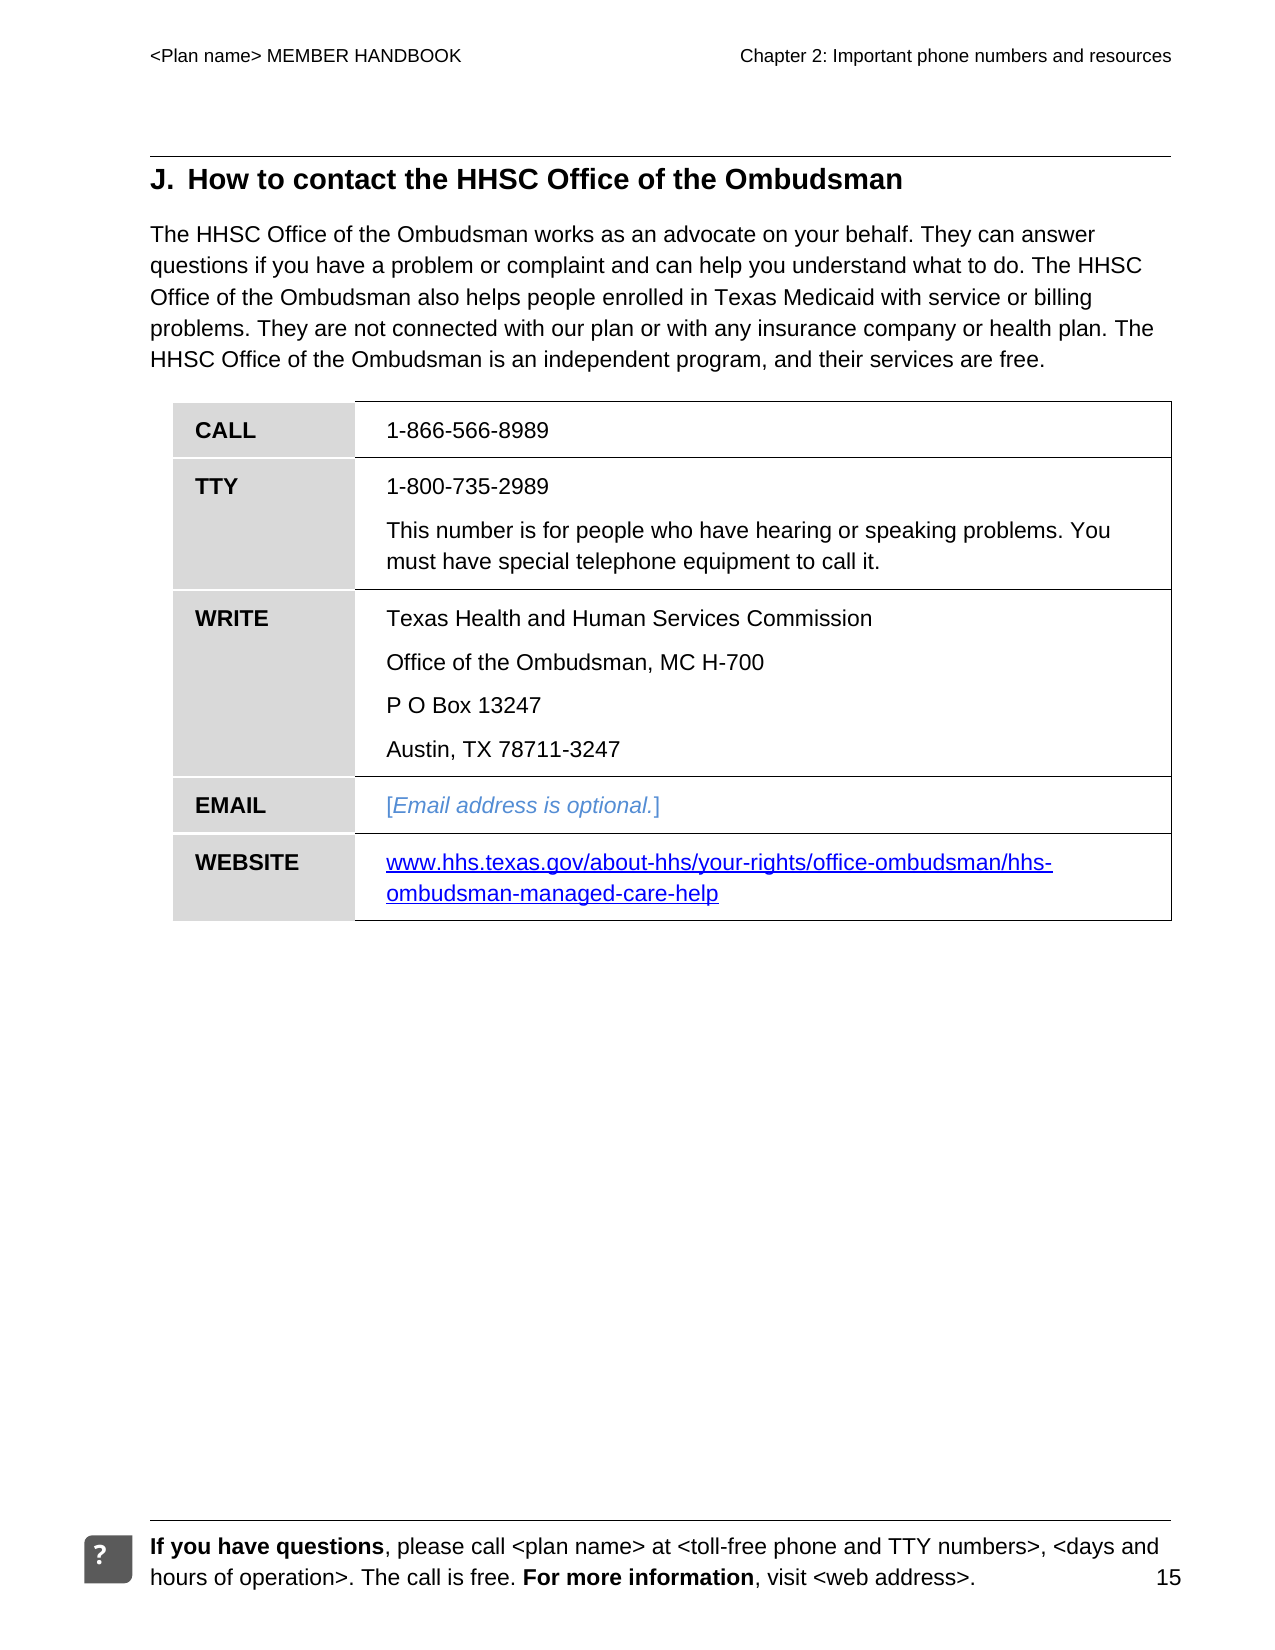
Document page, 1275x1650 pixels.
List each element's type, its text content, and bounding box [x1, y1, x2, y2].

table_cell TTY [173, 459, 355, 589]
table_cell EMAIL [173, 778, 355, 832]
text The HHSC Office of the Ombudsman works as an advocate on your behalf. They can answer questions if you have a problem or complaint and can help you understand what to do. The HHSC Office of the Ombudsman also helps people enrolled in Texas Medicaid with service or billing problems. They are not connected with our plan or with any insurance company or health plan. The HHSC Office of the Ombudsman is an independent program, and their services are free. [150, 217, 1171, 374]
table_cell 1-866-566-8989 [355, 402, 1171, 457]
table_cell Texas Health and Human Services Commission Office of the Ombudsman, MC H-700 P O Box 13247 Austin, TX 78711-3247 [355, 590, 1171, 776]
table_header [355, 395, 1171, 401]
table_cell www.hhs.texas.gov/about-hhs/your-rights/office-ombudsman/hhs-ombudsman-managed-care-help [355, 834, 1171, 920]
table_cell [Email address is optional.] [355, 777, 1171, 832]
table_cell WRITE [173, 591, 355, 776]
subtitle How to contact the HHSC Office of the Ombudsman [150, 157, 1171, 197]
table_cell WEBSITE [173, 835, 355, 920]
table_cell 1-800-735-2989 This number is for people who have hearing or speaking problems. You must have special telephone equipment to call it. [355, 458, 1171, 589]
table_cell CALL [173, 403, 355, 457]
